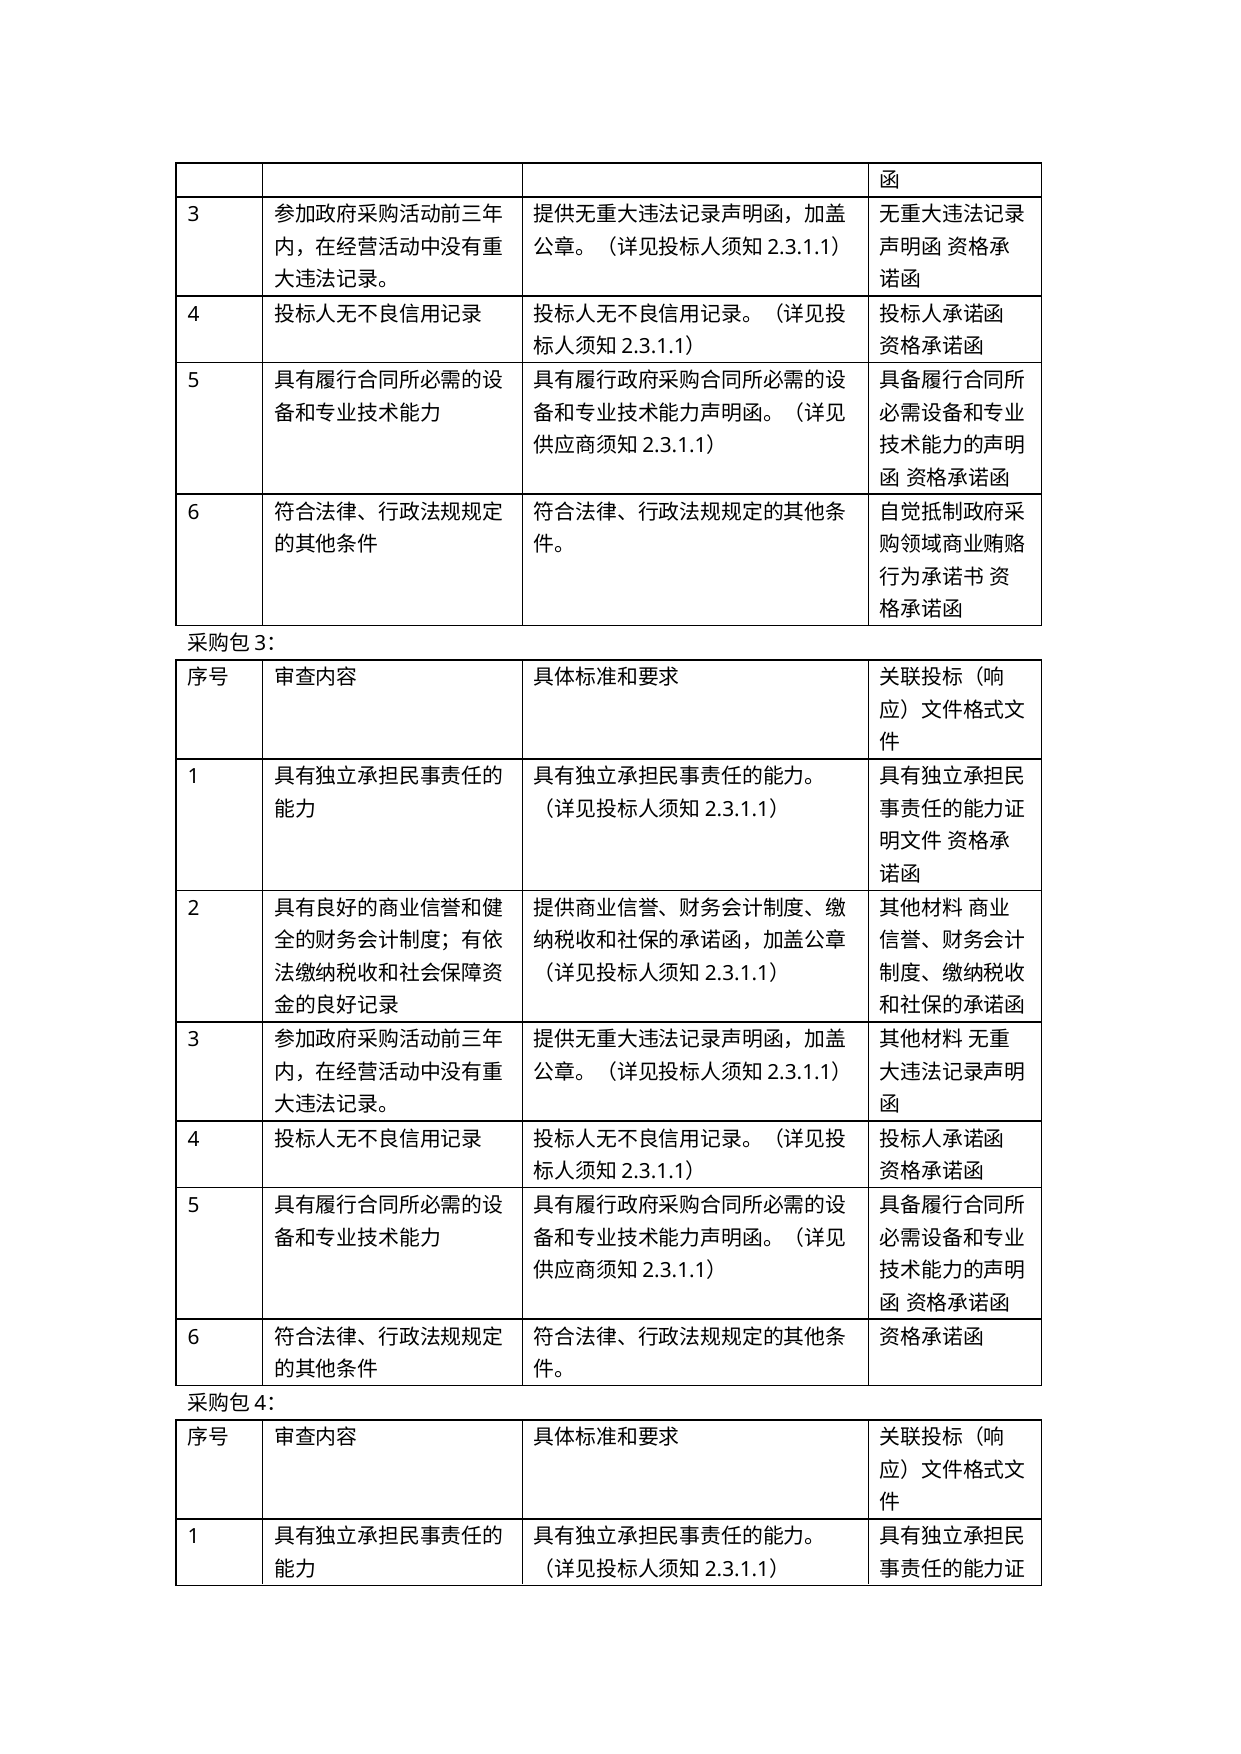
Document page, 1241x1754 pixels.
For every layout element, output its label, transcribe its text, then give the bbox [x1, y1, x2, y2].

table_cell 具有履行政府采购合同所必需的设备和专业技术能力声明函。（详见供应商须知2.3.1.1） [523, 1188, 868, 1318]
table_cell 1 [177, 1520, 262, 1584]
table_cell 投标人承诺函 资格承诺函 [869, 1122, 1041, 1187]
table_cell 投标人承诺函 资格承诺函 [869, 297, 1041, 362]
table_cell 具备履行合同所必需设备和专业技术能力的声明函 资格承诺函 [869, 1188, 1041, 1318]
table_cell 自觉抵制政府采购领域商业贿赂行为承诺书 资格承诺函 [869, 495, 1041, 625]
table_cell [869, 164, 1041, 196]
table_header 具体标准和要求 [523, 661, 868, 758]
table_header 审查内容 [263, 661, 522, 758]
table_cell 投标人无不良信用记录。（详见投标人须知2.3.1.1） [523, 297, 868, 362]
table_header 审查内容 [263, 1421, 522, 1518]
table_cell 投标人无不良信用记录。（详见投标人须知2.3.1.1） [523, 1122, 868, 1187]
table_cell 具有独立承担民事责任的能力。（详见投标人须知2.3.1.1） [523, 760, 868, 889]
table_cell 具有良好的商业信誉和健全的财务会计制度；有依法缴纳税收和社会保障资金的良好记录 [263, 891, 522, 1021]
table_cell 6 [177, 1320, 262, 1385]
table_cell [523, 1520, 868, 1584]
text 采购包4： [187, 1386, 1053, 1419]
table_cell 符合法律、行政法规规定的其他条件。 [523, 1320, 868, 1385]
table_cell 参加政府采购活动前三年内，在经营活动中没有重大违法记录。 [263, 198, 522, 295]
table_cell 2 [177, 164, 262, 196]
table_cell 2 [177, 891, 262, 1021]
table_header 关联投标（响应）文件格式文件 [869, 661, 1041, 758]
table_cell 具有履行合同所必需的设备和专业技术能力 [263, 363, 522, 493]
table_cell 投标人无不良信用记录 [263, 297, 522, 362]
table_cell 提供商业信誉、财务会计制度、缴纳税收和社保的承诺函，加盖公章（详见投标人须知2.3.1.1） [523, 891, 868, 1021]
table_header 关联投标（响应）文件格式文件 [869, 1421, 1041, 1518]
table_cell 符合法律、行政法规规定的其他条件 [263, 1320, 522, 1385]
table_cell 无重大违法记录声明函 资格承诺函 [869, 198, 1041, 295]
table_cell 具备履行合同所必需设备和专业技术能力的声明函 资格承诺函 [869, 363, 1041, 493]
table_cell 具有履行合同所必需的设备和专业技术能力 [263, 1188, 522, 1318]
table_cell 投标人无不良信用记录 [263, 1122, 522, 1187]
text 采购包3： [187, 626, 1053, 659]
table_cell 5 [177, 363, 262, 493]
table_cell 提供无重大违法记录声明函，加盖公章。（详见投标人须知2.3.1.1） [523, 198, 868, 295]
table_cell 具有独立承担民事责任的能力证明文件 资格承诺函 [869, 760, 1041, 889]
table_cell 3 [177, 1023, 262, 1120]
table_cell 资格承诺函 [869, 1320, 1041, 1385]
table_cell 具有独立承担民事责任的能力 [263, 760, 522, 889]
table_cell 参加政府采购活动前三年内，在经营活动中没有重大违法记录。 [263, 1023, 522, 1120]
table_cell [869, 1520, 1041, 1584]
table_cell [263, 164, 522, 196]
table_cell 符合法律、行政法规规定的其他条件 [263, 495, 522, 625]
table_cell 其他材料 无重大违法记录声明函 [869, 1023, 1041, 1120]
table_cell 具有独立承担民事责任的能力 [263, 1520, 522, 1584]
table_cell 1 [177, 760, 262, 889]
table_header 序号 [177, 1421, 262, 1518]
table_cell 5 [177, 1188, 262, 1318]
table_cell 具有履行政府采购合同所必需的设备和专业技术能力声明函。（详见供应商须知2.3.1.1） [523, 363, 868, 493]
table_cell 其他材料 商业信誉、财务会计制度、缴纳税收和社保的承诺函 [869, 891, 1041, 1021]
table_cell 4 [177, 1122, 262, 1187]
table_header 序号 [177, 661, 262, 758]
table_cell 4 [177, 297, 262, 362]
table_cell 3 [177, 198, 262, 295]
table_header 具体标准和要求 [523, 1421, 868, 1518]
table_cell 6 [177, 495, 262, 625]
table_cell 符合法律、行政法规规定的其他条件。 [523, 495, 868, 625]
table_cell 提供无重大违法记录声明函，加盖公章。（详见投标人须知2.3.1.1） [523, 1023, 868, 1120]
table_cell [523, 164, 868, 196]
